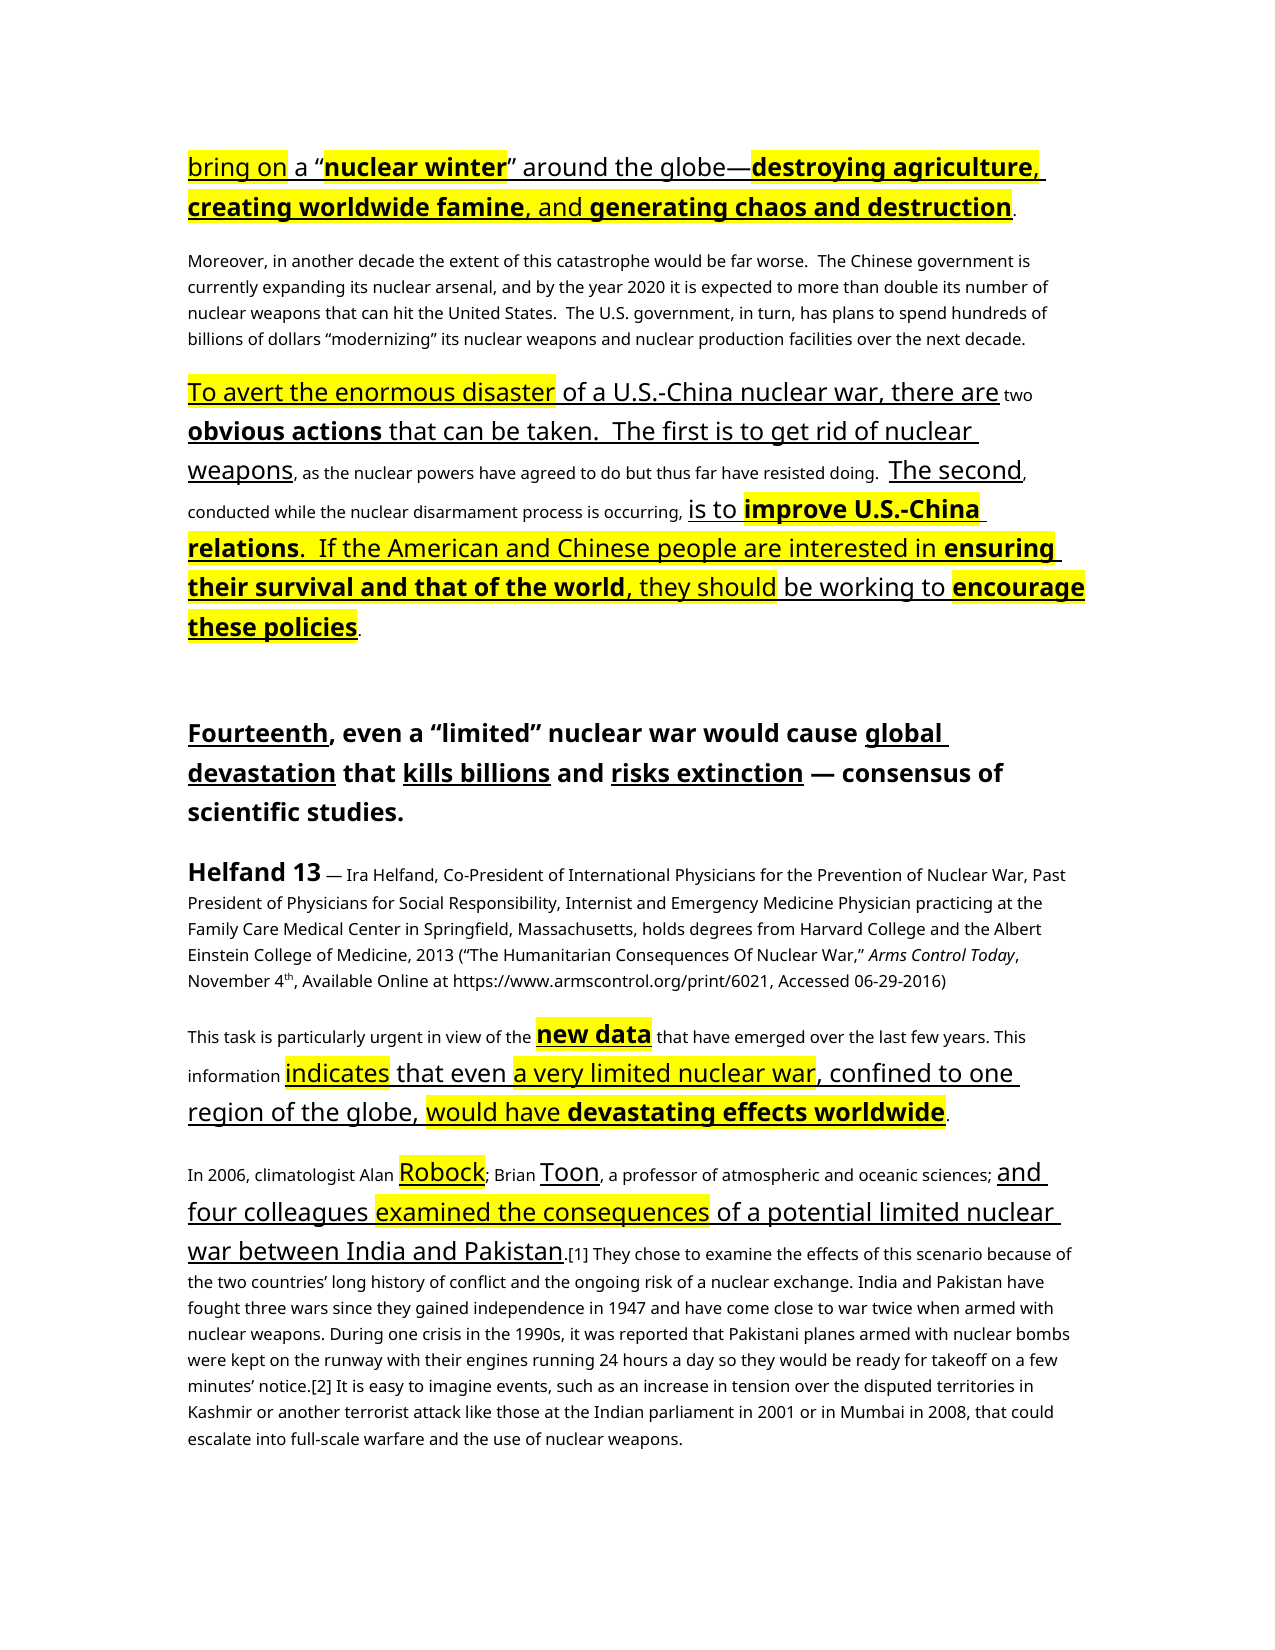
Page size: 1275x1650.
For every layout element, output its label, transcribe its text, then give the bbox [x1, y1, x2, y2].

subtitle Fourteenth, even a “limited” nuclear war would cause global devastation that kills billions and risks extinction — consensus of scientific studies. [187, 716, 1087, 828]
text This task is particularly urgent in view of the new data that have emerged over the last few years. This information indicates that even a very limited nuclear war, confined to one region of the globe, would have devastating effects worldwide. [187, 1017, 1087, 1129]
text Helfand 13 — Ira Helfand, Co-President of International Physicians for the Prevention of Nuclear War, Past President of Physicians for Social Responsibility, Internist and Emergency Medicine Physician practicing at the Family Care Medical Center in Springfield, Massachusetts, holds degrees from Harvard College and the Albert Einstein College of Medicine, 2013 (“The Humanitarian Consequences Of Nuclear War,” Arms Control Today, November 4th, Available Online at https://www.armscontrol.org/print/6021, Accessed 06-29-2016) [187, 854, 1087, 993]
text Moreover, in another decade the extent of this catastrophe would be far worse. The Chinese government is currently expanding its nuclear arsenal, and by the year 2020 it is expected to more than double its number of nuclear weapons that can hit the United States. The U.S. government, in turn, has plans to spend hundreds of billions of dollars “modernizing” its nuclear weapons and nuclear production facilities over the next decade. [187, 249, 1087, 350]
text To avert the enormous disaster of a U.S.-China nuclear war, there are two obvious actions that can be taken. The first is to get rid of nuclear weapons, as the nuclear powers have agreed to do but thus far have resisted doing. The second, conducted while the nuclear disarmament process is occurring, is to improve U.S.-China relations. If the American and Chinese people are interested in ensuring their survival and that of the world, they should be working to encourage these policies. [187, 374, 1087, 643]
text In 2006, climatologist Alan Robock; Brian Toon, a professor of atmospheric and oceanic sciences; and four colleagues examined the consequences of a potential limited nuclear war between India and Pakistan.[1] They chose to examine the effects of this scenario because of the two countries’ long history of conflict and the ongoing risk of a nuclear exchange. India and Pakistan have fought three wars since they gained independence in 1947 and have come close to war twice when armed with nuclear weapons. During one crisis in the 1990s, it was reported that Pakistani planes armed with nuclear bombs were kept on the runway with their engines running 24 hours a day so they would be ready for takeoff on a few minutes’ notice.[2] It is easy to imagine events, such as an increase in tension over the disputed territories in Kashmir or another terrorist attack like those at the Indian parliament in 2001 or in Mumbai in 2008, that could escalate into full-scale warfare and the use of nuclear weapons. [187, 1155, 1087, 1450]
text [187, 150, 1087, 223]
